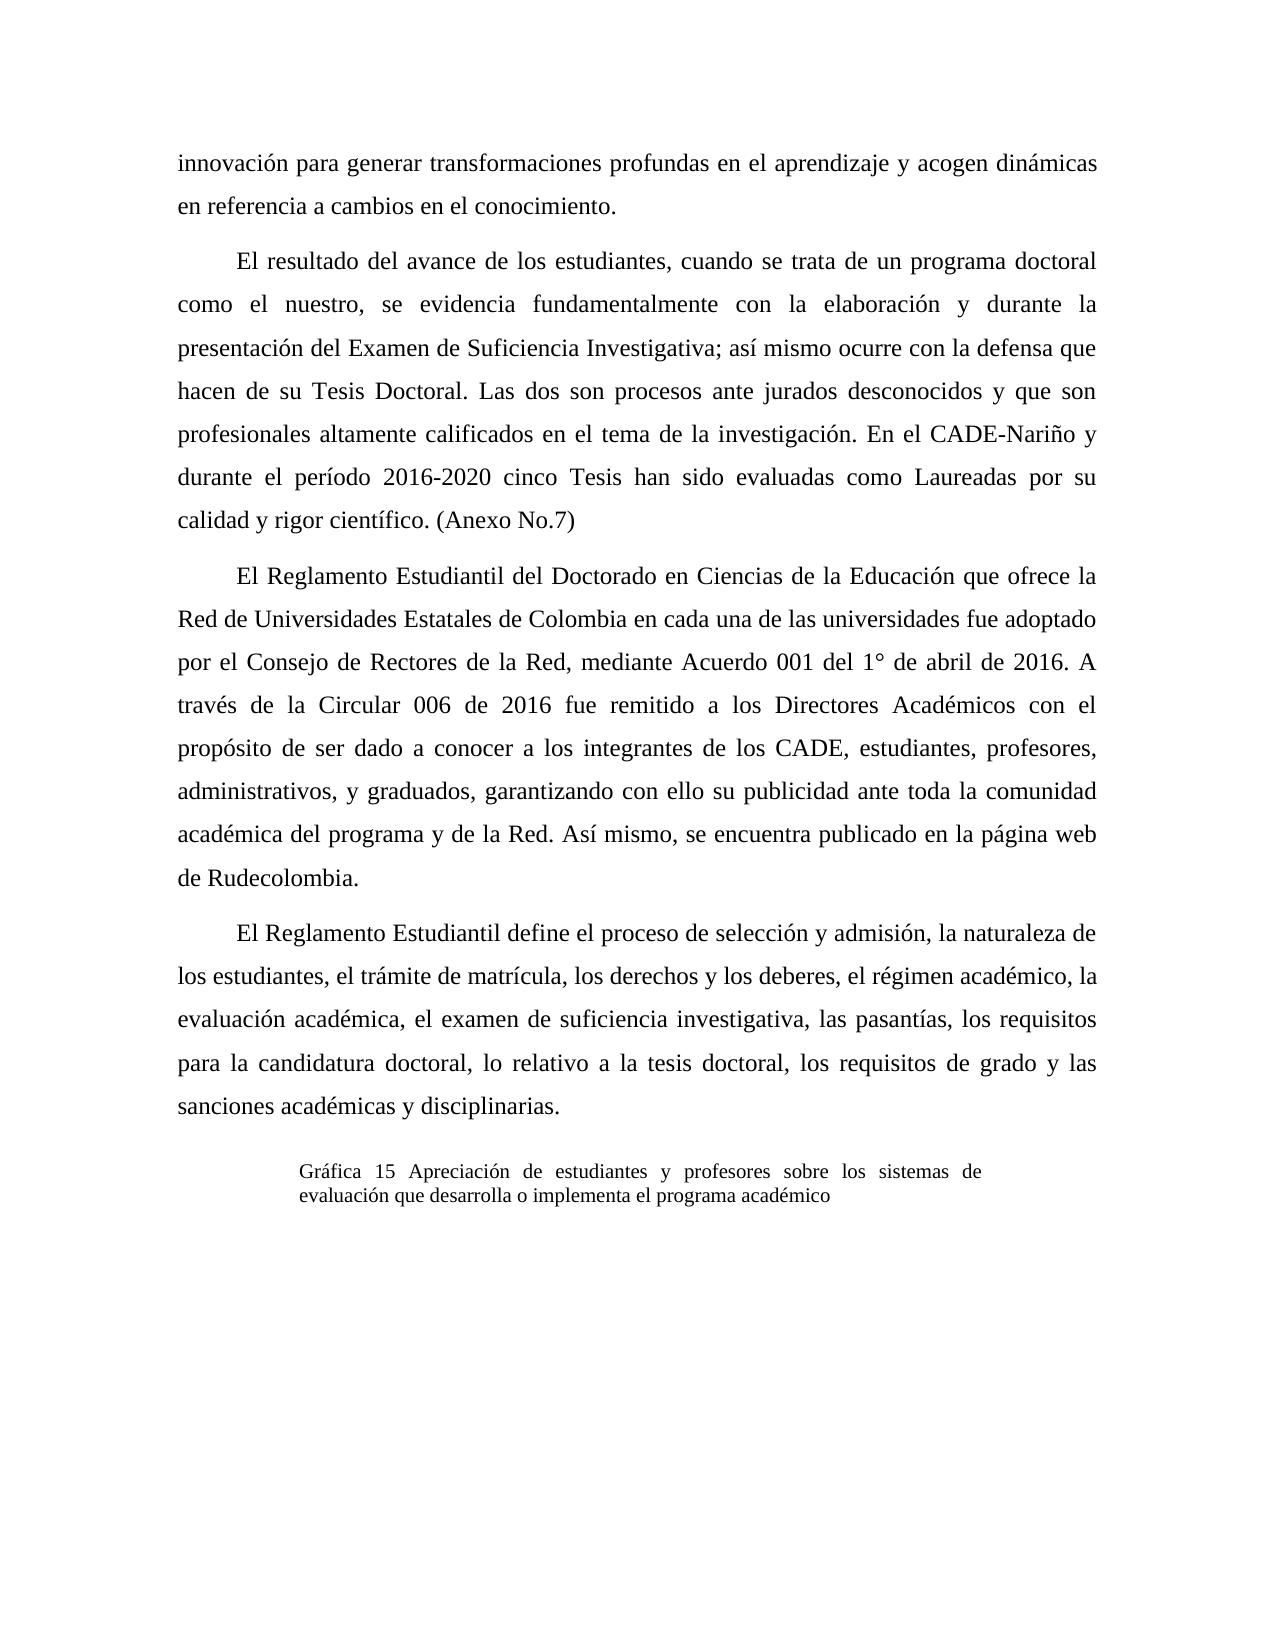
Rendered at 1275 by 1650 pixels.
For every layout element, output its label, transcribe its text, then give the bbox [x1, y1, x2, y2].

text El Reglamento Estudiantil del Doctorado en Ciencias de la Educación que ofrece la Red de Universidades Estatales de Colombia en cada una de las universidades fue adoptado por el Consejo de Rectores de la Red, mediante Acuerdo 001 del 1° de abril de 2016. A través de la Circular 006 de 2016 fue remitido a los Directores Académicos con el propósito de ser dado a conocer a los integrantes de los CADE, estudiantes, profesores, administrativos, y graduados, garantizando con ello su publicidad ante toda la comunidad académica del programa y de la Red. Así mismo, se encuentra publicado en la página web de Rudecolombia. [177, 561, 1098, 891]
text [177, 148, 1098, 219]
text El Reglamento Estudiantil define el proceso de selección y admisión, la naturaleza de los estudiantes, el trámite de matrícula, los derechos y los deberes, el régimen académico, la evaluación académica, el examen de suficiencia investigativa, las pasantías, los requisitos para la candidatura doctoral, lo relativo a la tesis doctoral, los requisitos de grado y las sanciones académicas y disciplinarias. [177, 918, 1098, 1119]
text El resultado del avance de los estudiantes, cuando se trata de un programa doctoral como el nuestro, se evidencia fundamentalmente con la elaboración y durante la presentación del Examen de Suficiencia Investigativa; así mismo ocurre con la defensa que hacen de su Tesis Doctoral. Las dos son procesos ante jurados desconocidos y que son profesionales altamente calificados en el tema de la investigación. En el CADE-Nariño y durante el período 2016-2020 cinco Tesis han sido evaluadas como Laureadas por su calidad y rigor científico. (Anexo No.7) [177, 246, 1098, 534]
